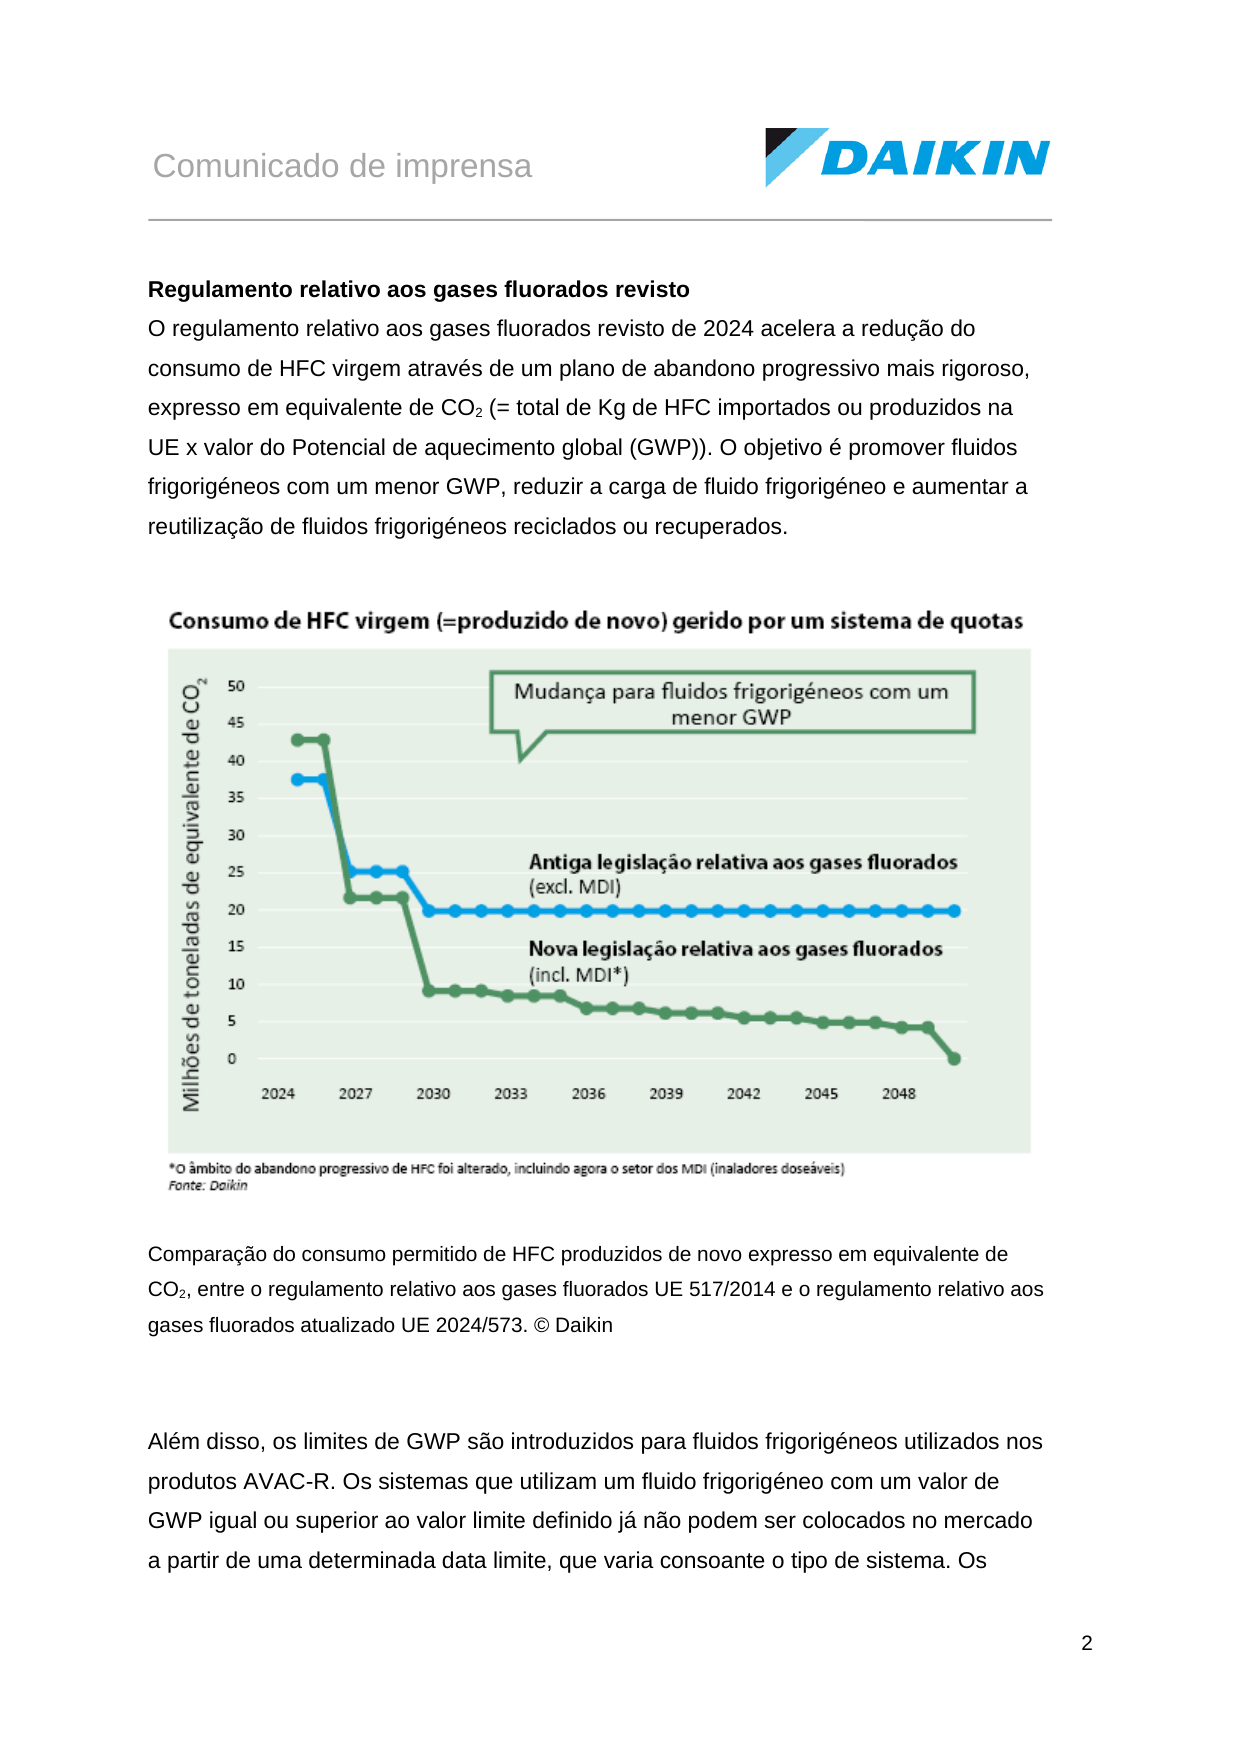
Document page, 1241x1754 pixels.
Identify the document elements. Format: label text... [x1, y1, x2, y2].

text O regulamento relativo aos gases fluorados revisto de 2024 acelera a redução do consumo de HFC virgem através de um plano de abandono progressivo mais rigoroso, expresso em equivalente de CO2 (= total de Kg de HFC importados ou produzidos na UE x valor do Potencial de aquecimento global (GWP)). O objetivo é promover fluidos frigorigéneos com um menor GWP, reduzir a carga de fluido frigorigéneo e aumentar a reutilização de fluidos frigorigéneos reciclados ou recuperados. [148, 315, 1048, 539]
picture [762, 63, 1079, 202]
text Regulamento relativo aos gases fluorados revisto [148, 276, 1048, 302]
text Comparação do consumo permitido de HFC produzidos de novo expresso em equivalente de CO2, entre o regulamento relativo aos gases fluorados UE 517/2014 e o regulamento relativo aos gases fluorados atualizado UE 2024/573. © Daikin [148, 1241, 1048, 1337]
picture [147, 591, 1052, 1230]
